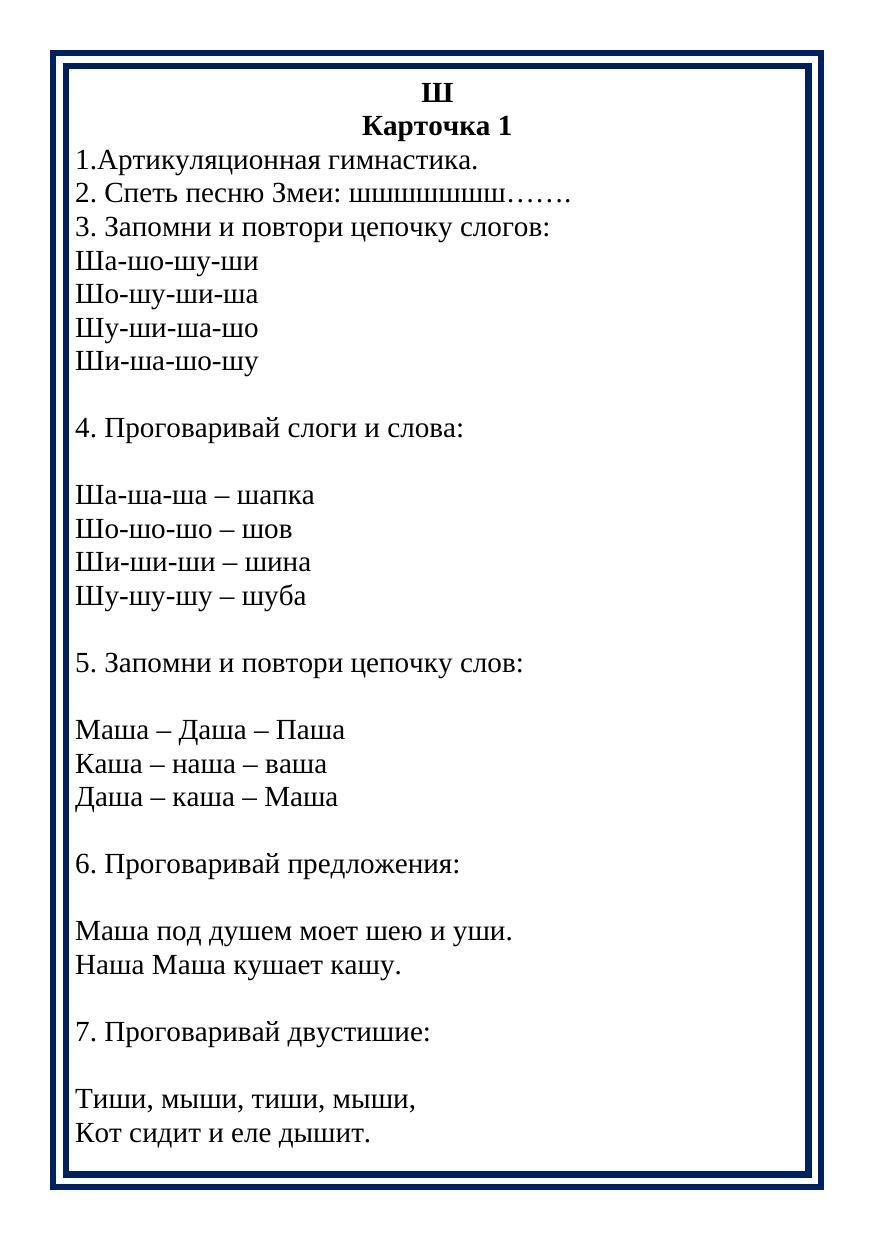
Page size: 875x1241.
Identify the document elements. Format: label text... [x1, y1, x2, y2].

text Шо-шу-ши-ша [75, 276, 799, 310]
text Ша-шо-шу-ши [75, 243, 799, 276]
text Шу-шу-шу – шуба [75, 578, 799, 612]
text 6. Проговаривай предложения: [75, 846, 799, 880]
text 2. Спеть песню Змеи: шшшшшшш……. [75, 176, 799, 209]
text 4. Проговаривай слоги и слова: [75, 410, 799, 444]
text Даша – каша – Маша [75, 779, 799, 813]
text 1.Артикуляционная гимнастика. [75, 142, 799, 176]
text Тиши, мыши, тиши, мыши, [75, 1081, 799, 1115]
text Шу-ши-ша-шо [75, 310, 799, 343]
text Карточка 1 [75, 108, 799, 142]
text Ша-ша-ша – шапка [75, 477, 799, 511]
text 5. Запомни и повтори цепочку слов: [75, 645, 799, 679]
text Ши-ши-ши – шина [75, 544, 799, 578]
text Наша Маша кушает кашу. [75, 947, 799, 981]
text Шо-шо-шо – шов [75, 511, 799, 544]
text Маша под душем моет шею и уши. [75, 913, 799, 947]
text Кот сидит и еле дышит. [75, 1115, 799, 1148]
text Маша – Даша – Паша [75, 712, 799, 746]
text 3. Запомни и повтори цепочку слогов: [75, 209, 799, 243]
text 7. Проговаривай двустишие: [75, 1014, 799, 1048]
text Ши-ша-шо-шу [75, 343, 799, 377]
text Каша – наша – ваша [75, 746, 799, 779]
text Ш [75, 75, 799, 108]
